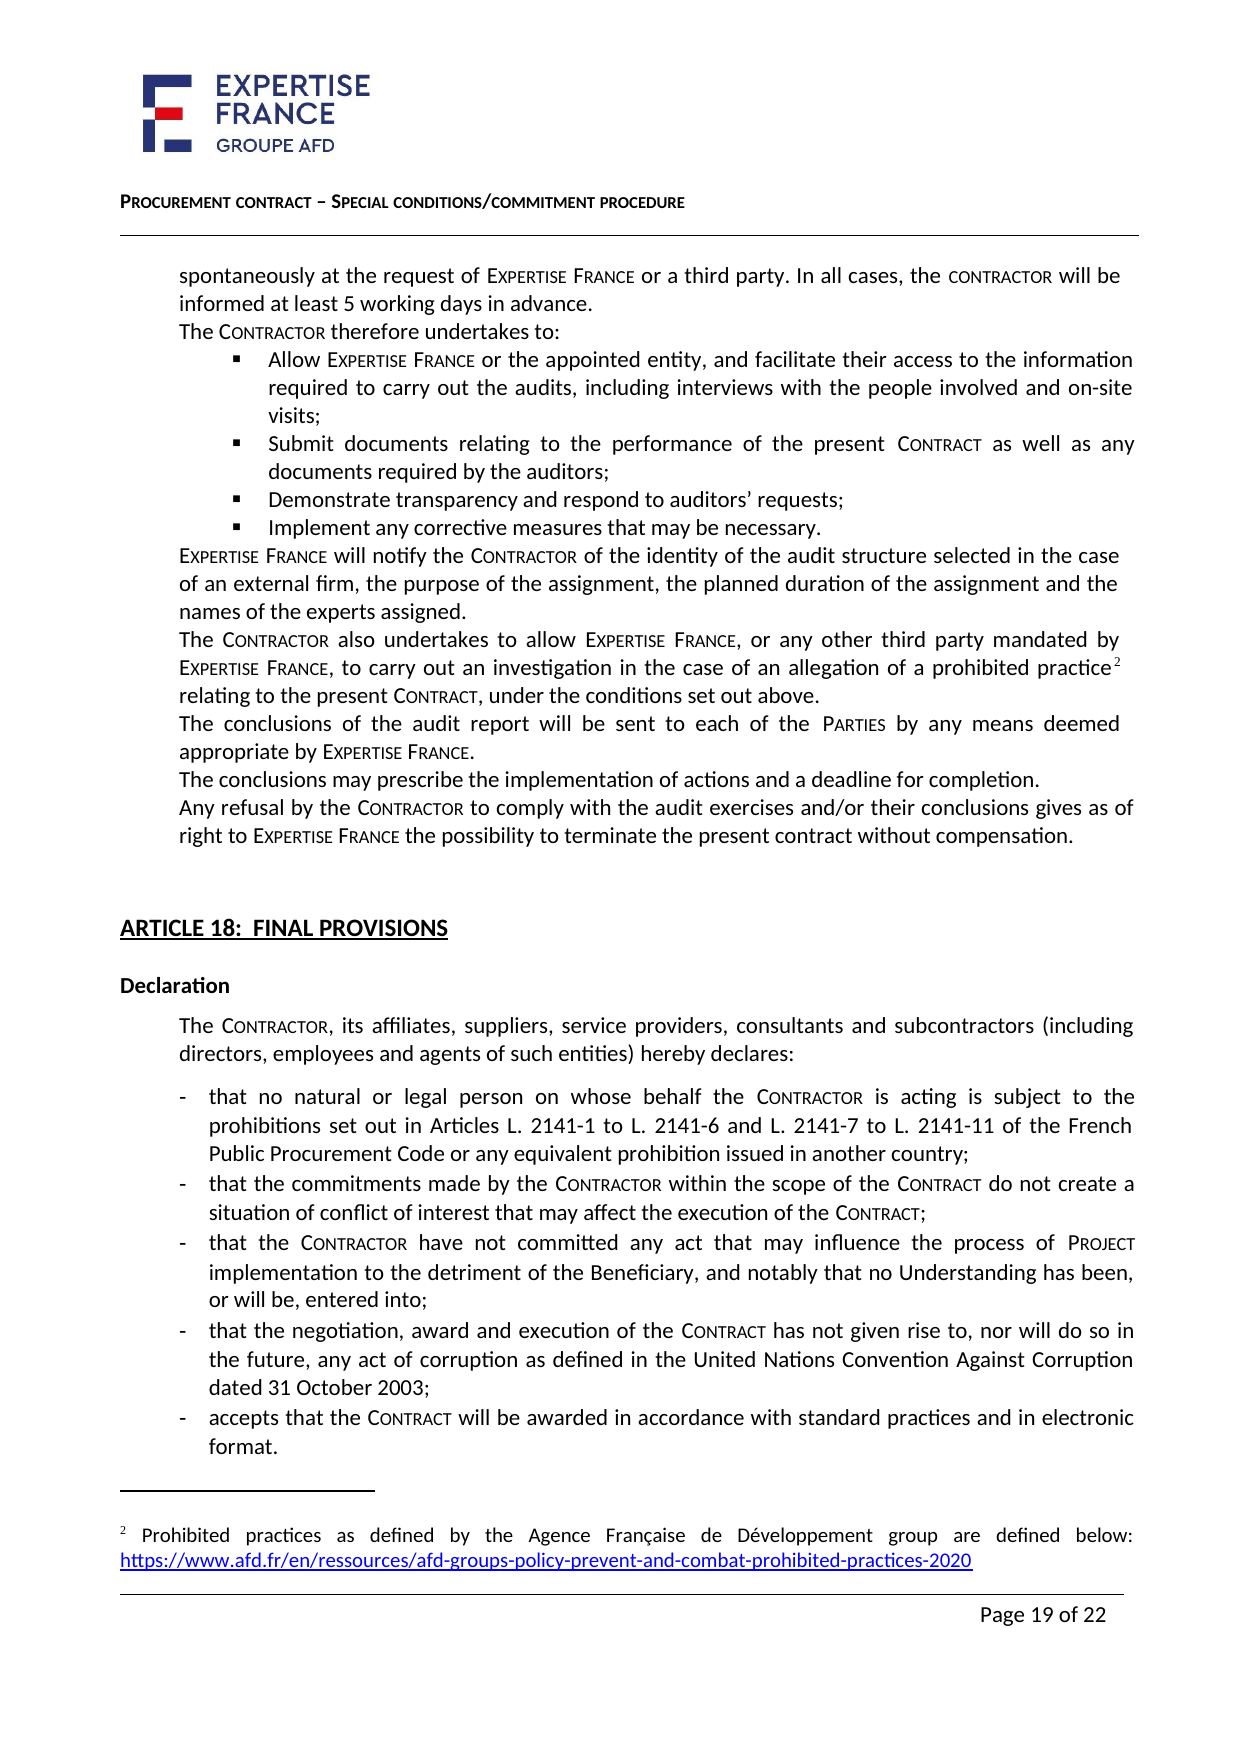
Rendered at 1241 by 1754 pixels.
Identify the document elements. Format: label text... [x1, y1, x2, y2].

text The Contractor therefore undertakes to: [179, 317, 1121, 345]
picture [120, 41, 397, 183]
text The conclusions may prescribe the implementation of actions and a deadline for completion. [179, 765, 1121, 793]
text The Contractor also undertakes to allow Expertise France, or any other third party mandated by Expertise France, to carry out an investigation in the case of an allegation of a prohibited practice relating to the present Contract, under the conditions set out above. [179, 625, 1121, 709]
list that the negotiation, award and execution of the Contract has not given rise to, nor will do so in the future, any act of corruption as defined in the United Nations Convention Against Corruption dated 31 October 2003; [179, 1314, 1135, 1401]
text Any refusal by the Contractor to comply with the audit exercises and/or their conclusions gives as of right to Expertise France the possibility to terminate the present contract without compensation. [179, 793, 1135, 849]
list Allow Expertise France or the appointed entity, and facilitate their access to the information required to carry out the audits, including interviews with the people involved and on-site visits; [231, 345, 1135, 429]
text The conclusions of the audit report will be sent to each of the Parties by any means deemed appropriate by Expertise France. [179, 709, 1121, 765]
list that no natural or legal person on whose behalf the Contractor is acting is subject to the prohibitions set out in Articles L. 2141-1 to L. 2141-6 and L. 2141-7 to L. 2141-11 of the French Public Procurement Code or any equivalent prohibition issued in another country; [179, 1080, 1135, 1167]
list accepts that the Contract will be awarded in accordance with standard practices and in electronic format. [179, 1401, 1135, 1460]
list Implement any corrective measures that may be necessary. [231, 513, 1135, 541]
list Submit documents relating to the performance of the present Contract as well as any documents required by the auditors; [231, 429, 1135, 485]
list Demonstrate transparency and respond to auditors’ requests; [231, 485, 1135, 513]
text The Contractor, its affiliates, suppliers, service providers, consultants and subcontractors (including directors, employees and agents of such entities) hereby declares: [179, 1011, 1135, 1067]
list that the Contractor have not committed any act that may influence the process of Project implementation to the detriment of the Beneficiary, and notably that no Understanding has been, or will be, entered into; [179, 1226, 1135, 1314]
text Expertise France will notify the Contractor of the identity of the audit structure selected in the case of an external firm, the purpose of the assignment, the planned duration of the assignment and the names of the experts assigned. [179, 541, 1121, 625]
subtitle Declaration [120, 967, 1135, 999]
list Final provisions [120, 912, 1135, 942]
list that the commitments made by the Contractor within the scope of the Contract do not create a situation of conflict of interest that may affect the execution of the Contract; [179, 1167, 1135, 1226]
